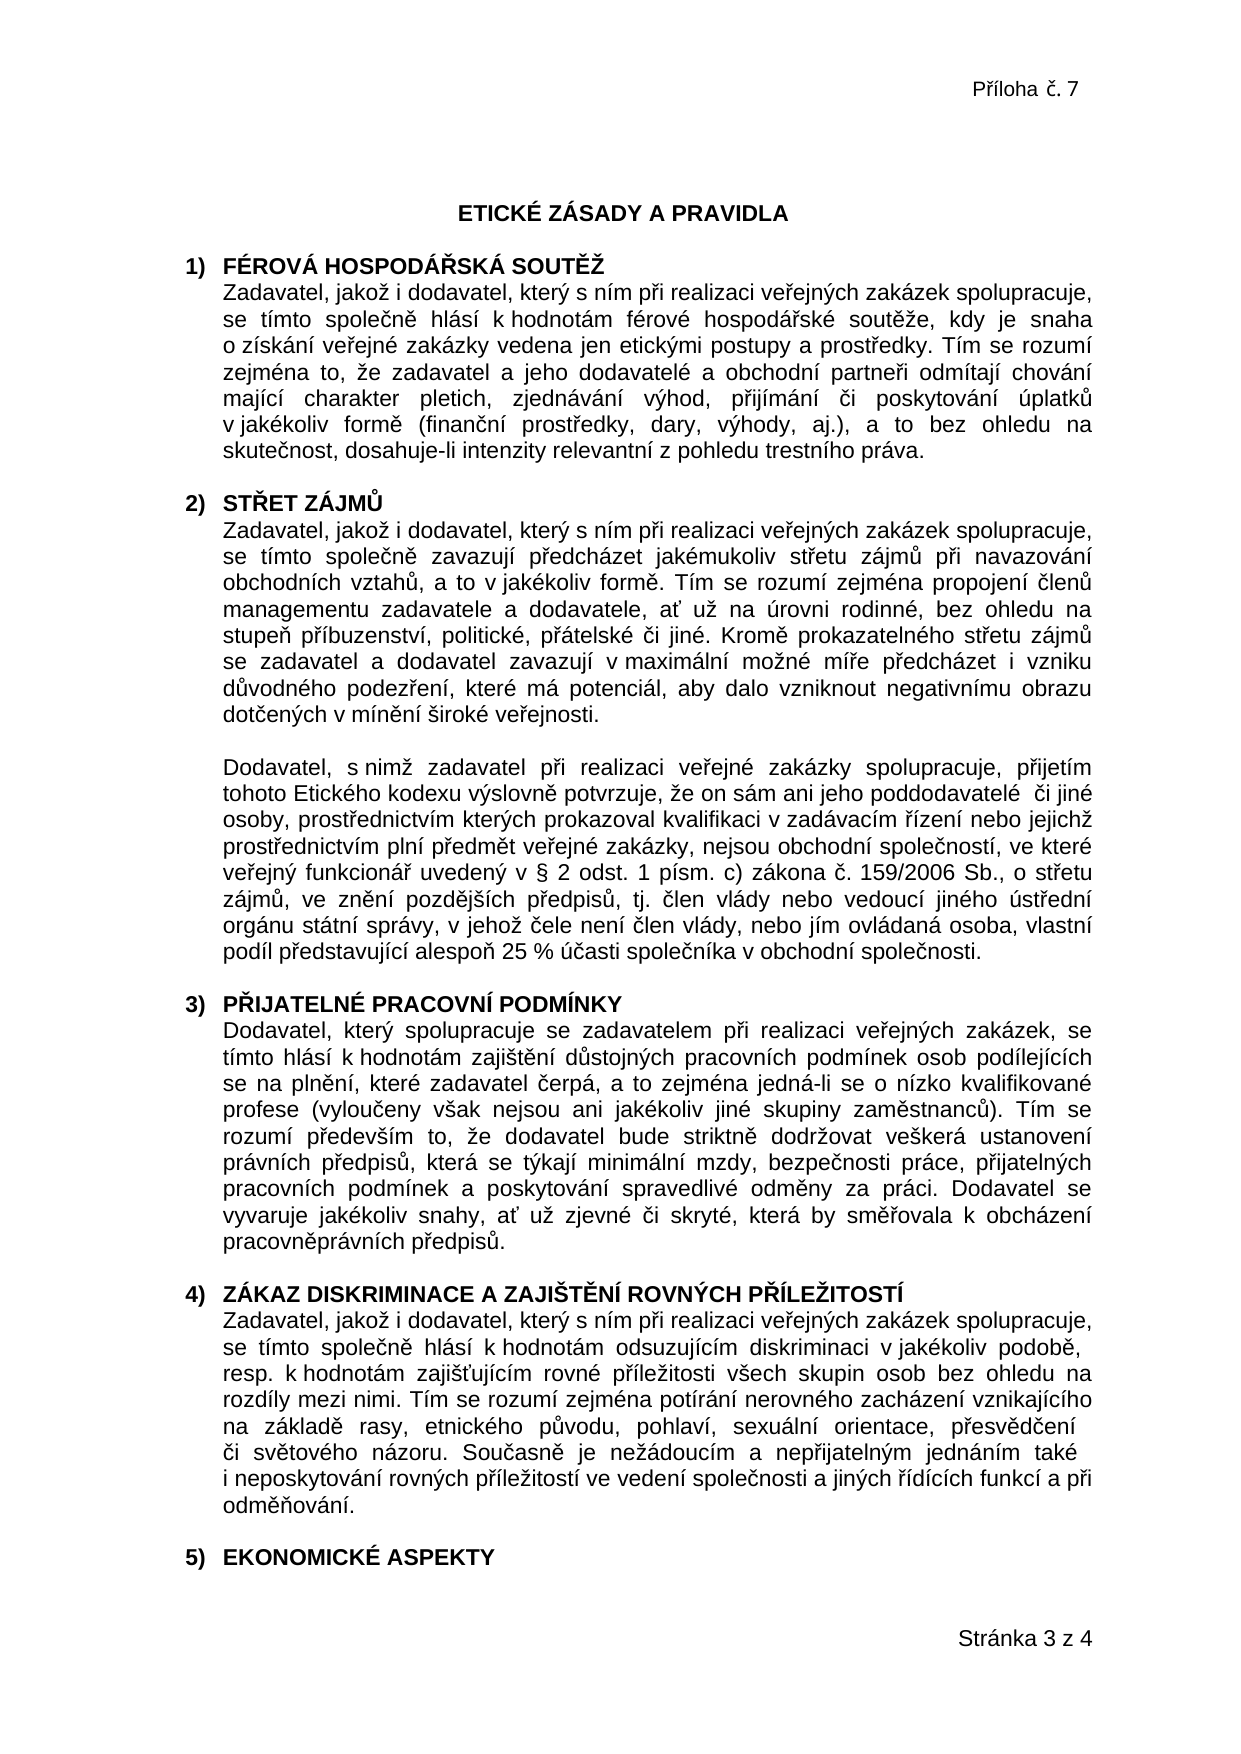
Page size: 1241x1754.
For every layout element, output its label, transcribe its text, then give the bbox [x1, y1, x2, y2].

list Zadavatel, jakož i dodavatel, který s ním při realizaci veřejných zakázek spolupracuje, se tímto společně zavazují předcházet jakémukoliv střetu zájmů při navazování obchodních vztahů, a to v jakékoliv formě. Tím se rozumí zejména propojení členů managementu zadavatele a dodavatele, ať už na úrovni rodinné, bez ohledu na stupeň příbuzenství, politické, přátelské či jiné. Kromě prokazatelného střetu zájmů se zadavatel a dodavatel zavazují v maximální možné míře předcházet i vzniku důvodného podezření, které má potenciál, aby dalo vzniknout negativnímu obrazu dotčených v mínění široké veřejnosti. [223, 517, 1093, 727]
list ZÁKAZ DISKRIMINACE A ZAJIŠTĚNÍ ROVNÝCH PŘÍLEŽITOSTÍ [185, 1281, 1093, 1307]
list Zadavatel, jakož i dodavatel, který s ním při realizaci veřejných zakázek spolupracuje, se tímto společně hlásí k hodnotám odsuzujícím diskriminaci v jakékoliv podobě, resp. k hodnotám zajišťujícím rovné příležitosti všech skupin osob bez ohledu na rozdíly mezi nimi. Tím se rozumí zejména potírání nerovného zacházení vznikajícího na základě rasy, etnického původu, pohlaví, sexuální orientace, přesvědčení či světového názoru. Současně je nežádoucím a nepřijatelným jednáním také i neposkytování rovných příležitostí ve vedení společnosti a jiných řídících funkcí a při odměňování. [223, 1307, 1093, 1518]
list Dodavatel, s nimž zadavatel při realizaci veřejné zakázky spolupracuje, přijetím tohoto Etického kodexu výslovně potvrzuje, že on sám ani jeho poddodavatelé či jiné osoby, prostřednictvím kterých prokazoval kvalifikaci v zadávacím řízení nebo jejichž prostřednictvím plní předmět veřejné zakázky, nejsou obchodní společností, ve které veřejný funkcionář uvedený v § 2 odst. 1 písm. c) zákona č. 159/2006 Sb., o střetu zájmů, ve znění pozdějších předpisů, tj. člen vlády nebo vedoucí jiného ústřední orgánu státní správy, v jehož čele není člen vlády, nebo jím ovládaná osoba, vlastní podíl představující alespoň 25 % účasti společníka v obchodní společnosti. [223, 754, 1093, 964]
list PŘIJATELNÉ PRACOVNÍ PODMÍNKY [185, 991, 1093, 1017]
text ETICKÉ ZÁSADY A PRAVIDLA [148, 200, 1093, 227]
list EKONOMICKÉ ASPEKTY [185, 1544, 1093, 1571]
list Dodavatel, který spolupracuje se zadavatelem při realizaci veřejných zakázek, se tímto hlásí k hodnotám zajištění důstojných pracovních podmínek osob podílejících se na plnění, které zadavatel čerpá, a to zejména jedná-li se o nízko kvalifikované profese (vyloučeny však nejsou ani jakékoliv jiné skupiny zaměstnanců). Tím se rozumí především to, že dodavatel bude striktně dodržovat veškerá ustanovení právních předpisů, která se týkají minimální mzdy, bezpečnosti práce, přijatelných pracovních podmínek a poskytování spravedlivé odměny za práci. Dodavatel se vyvaruje jakékoliv snahy, ať už zjevné či skryté, která by směřovala k obcházení pracovněprávních předpisů. [223, 1017, 1093, 1254]
list FÉROVÁ HOSPODÁŘSKÁ SOUTĚŽ [185, 253, 1093, 279]
list STŘET ZÁJMŮ [185, 490, 1093, 517]
list Zadavatel, jakož i dodavatel, který s ním při realizaci veřejných zakázek spolupracuje, se tímto společně hlásí k hodnotám férové hospodářské soutěže, kdy je snaha o získání veřejné zakázky vedena jen etickými postupy a prostředky. Tím se rozumí zejména to, že zadavatel a jeho dodavatelé a obchodní partneři odmítají chování mající charakter pletich, zjednávání výhod, přijímání či poskytování úplatků v jakékoliv formě (finanční prostředky, dary, výhody, aj.), a to bez ohledu na skutečnost, dosahuje-li intenzity relevantní z pohledu trestního práva. [223, 279, 1093, 464]
